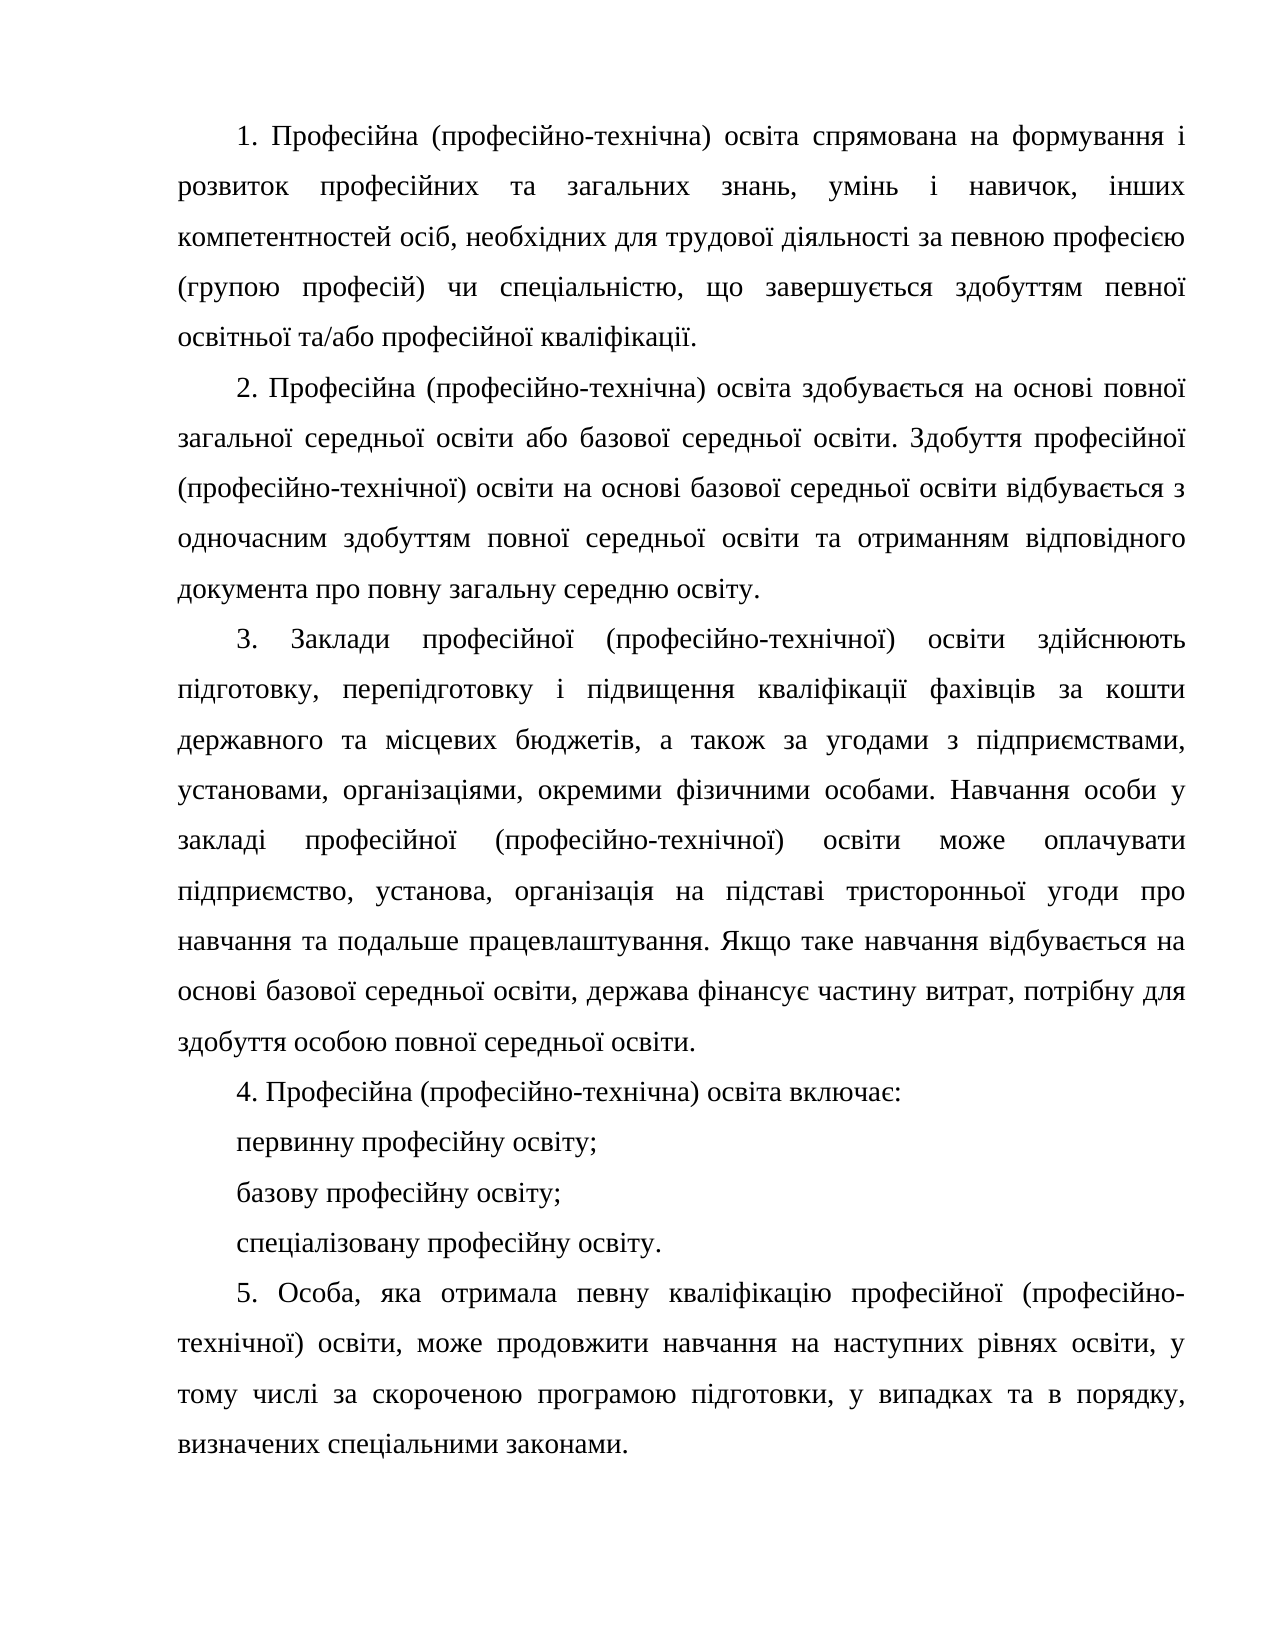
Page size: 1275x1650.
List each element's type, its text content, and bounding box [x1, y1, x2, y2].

text 1. Професійна (професійно-технічна) освіта спрямована на формування і розвиток професійних та загальних знань, умінь і навичок, інших компетентностей осіб, необхідних для трудової діяльності за певною професією (групою професій) чи спеціальністю, що завершується здобуттям певної освітньої та/або професійної кваліфікації. [177, 118, 1186, 353]
text 5. Особа, яка отримала певну кваліфікацію професійної (професійно-технічної) освіти, може продовжити навчання на наступних рівнях освіти, у тому числі за скороченою програмою підготовки, у випадках та в порядку, визначених спеціальними законами. [177, 1275, 1186, 1460]
text первинну професійну освіту; [177, 1124, 1186, 1158]
text 2. Професійна (професійно-технічна) освіта здобувається на основі повної загальної середньої освіти або базової середньої освіти. Здобуття професійної (професійно-технічної) освіти на основі базової середньої освіти відбувається з одночасним здобуттям повної середньої освіти та отриманням відповідного документа про повну загальну середню освіту. [177, 370, 1186, 604]
text спеціалізовану професійну освіту. [177, 1225, 1186, 1258]
text 4. Професійна (професійно-технічна) освіта включає: [177, 1074, 1186, 1108]
text 3. Заклади професійної (професійно-технічної) освіти здійснюють підготовку, перепідготовку і підвищення кваліфікації фахівців за кошти державного та місцевих бюджетів, а також за угодами з підприємствами, установами, організаціями, окремими фізичними особами. Навчання особи у закладі професійної (професійно-технічної) освіти може оплачувати підприємство, установа, організація на підставі тристоронньої угоди про навчання та подальше працевлаштування. Якщо таке навчання відбувається на основі базової середньої освіти, держава фінансує частину витрат, потрібну для здобуття особою повної середньої освіти. [177, 621, 1186, 1057]
text базову професійну освіту; [177, 1175, 1186, 1208]
